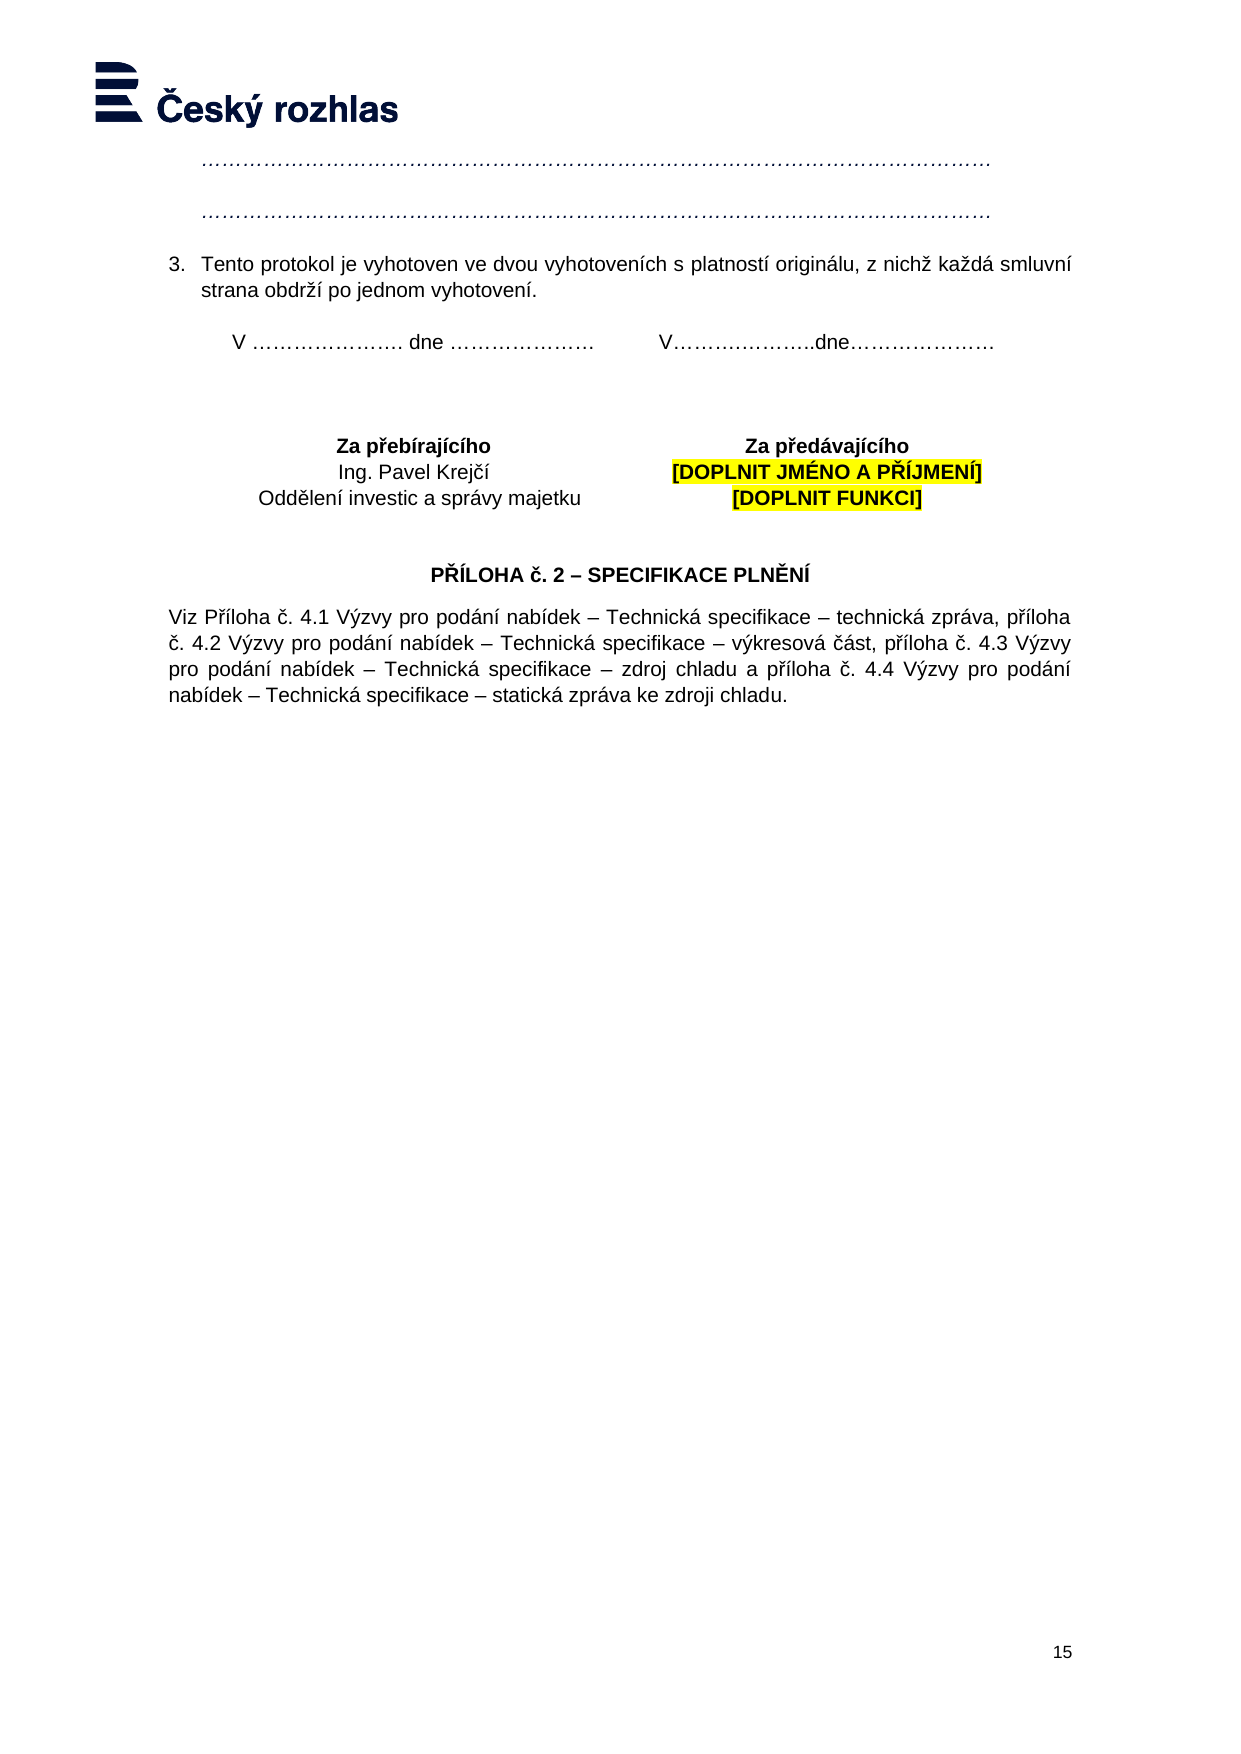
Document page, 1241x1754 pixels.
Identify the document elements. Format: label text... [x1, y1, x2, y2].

subtitle …………………………………………………………………………………………………… [168, 146, 1072, 172]
subtitle …………………………………………………………………………………………………… [201, 198, 1072, 224]
text Viz Příloha č. 4.1 Výzvy pro podání nabídek – Technická specifikace – technická zpráva, příloha č. 4.2 Výzvy pro podání nabídek – Technická specifikace – výkresová část, příloha č. 4.3 Výzvy pro podání nabídek – Technická specifikace – zdroj chladu a příloha č. 4.4 Výzvy pro podání nabídek – Technická specifikace – statická zpráva ke zdroji chladu. [168, 605, 1072, 707]
table_header V……….………..dne………………… [621, 328, 1033, 354]
list Tento protokol je vyhotoven ve dvou vyhotoveních s platností originálu, z nichž každá smluvní strana obdrží po jednom vyhotovení. [168, 250, 1072, 302]
table_header V …………………. dne ………………… [207, 328, 621, 354]
text PŘÍLOHA č. 2 – SPECIFIKACE PLNĚNÍ [168, 563, 1072, 587]
table_cell Za přebírajícího Ing. Pavel Krejčí Oddělení investic a správy majetku [207, 354, 621, 511]
picture [95, 62, 398, 128]
table_cell Za předávajícího [DOPLNIT JMÉNO A PŘÍJMENÍ] [DOPLNIT FUNKCI] [621, 354, 1033, 511]
